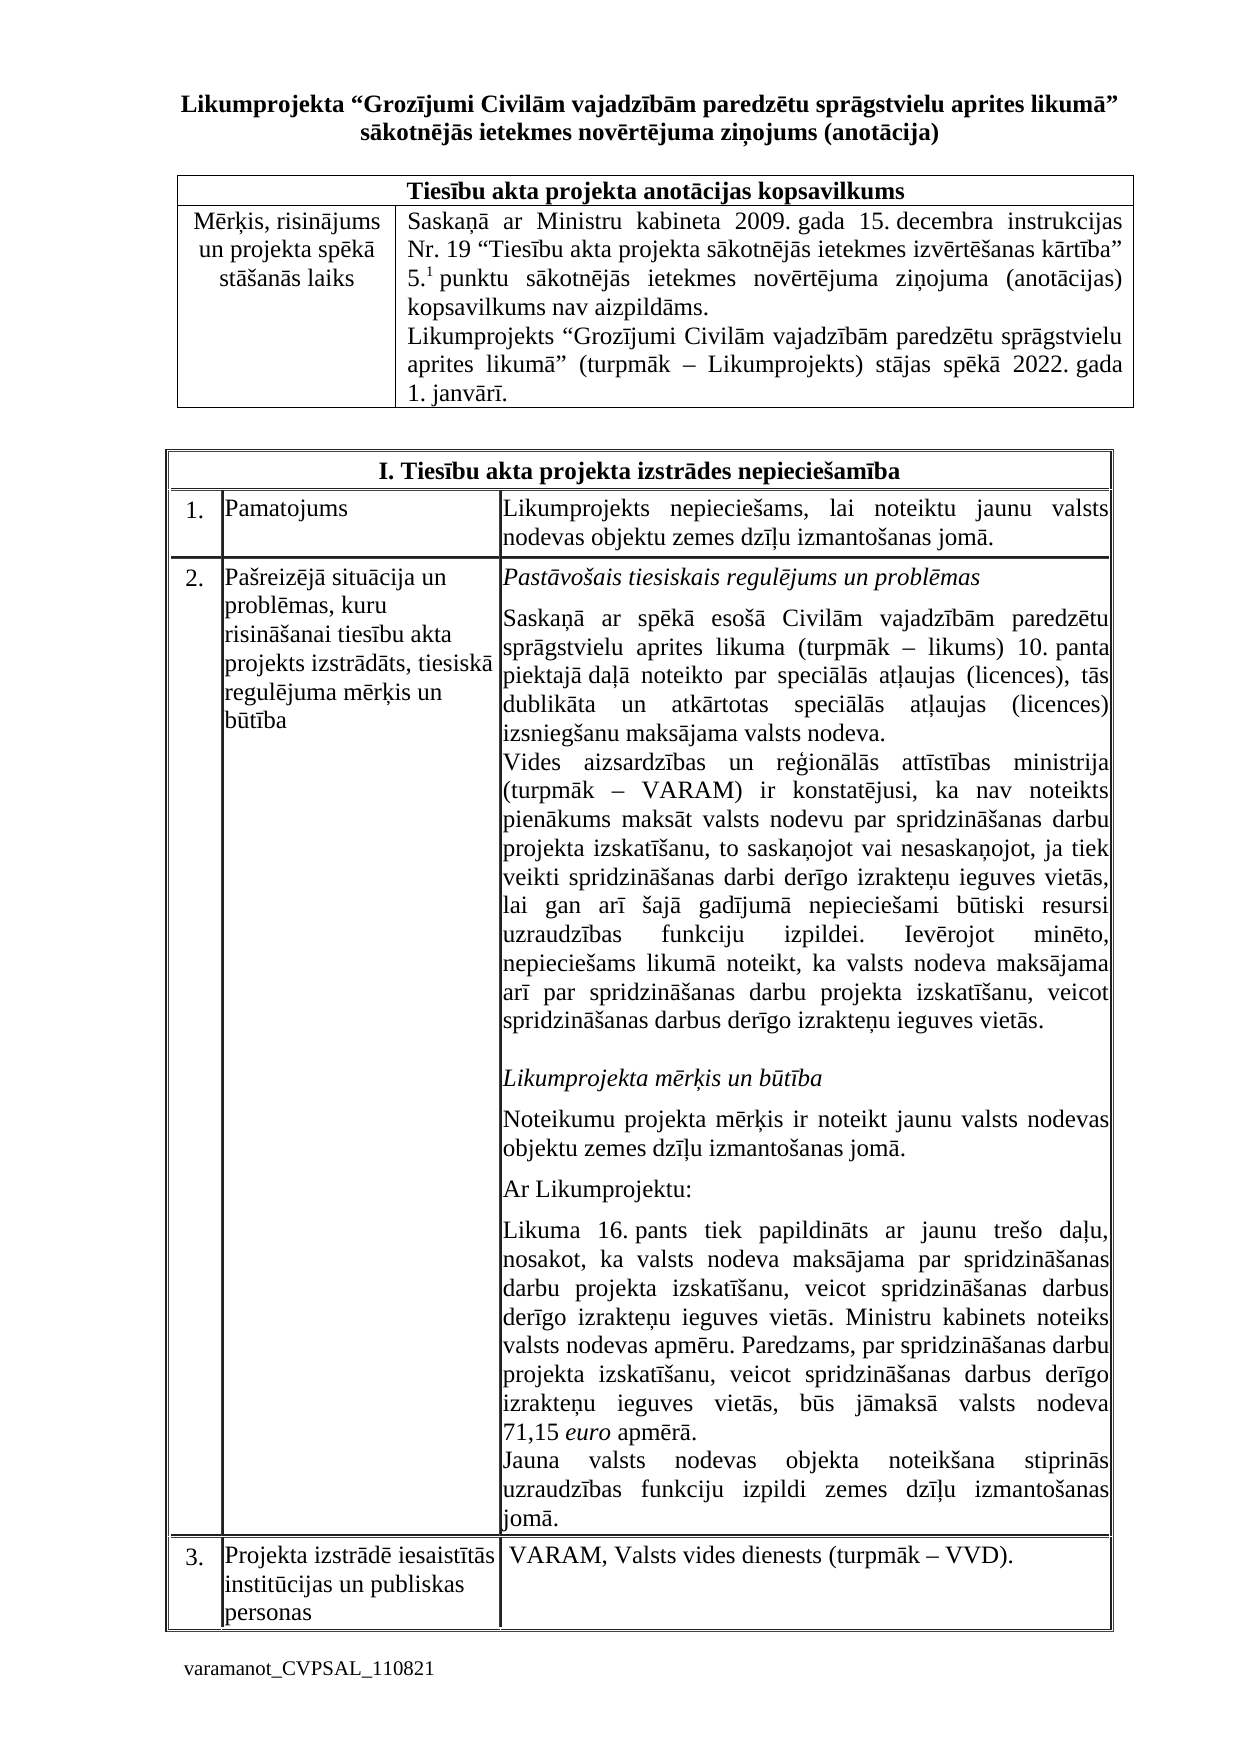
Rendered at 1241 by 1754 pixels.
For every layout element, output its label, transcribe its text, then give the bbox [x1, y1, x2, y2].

text Likumprojekta “Grozījumi Civilām vajadzībām paredzētu sprāgstvielu aprites likumā” [177, 89, 1122, 117]
table_header I. Tiesību akta projekta izstrādes nepieciešamība [169, 452, 1110, 487]
table_cell Pamatojums [224, 491, 499, 556]
table_cell 3. [169, 1534, 222, 1629]
table_cell 2. [169, 556, 221, 1534]
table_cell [500, 1534, 1111, 1629]
table_cell 1. [169, 488, 221, 556]
text sākotnējās ietekmes novērtējuma ziņojums (anotācija) [177, 117, 1122, 146]
table_cell Saskaņā ar Ministru kabineta 2009. gada 15. decembra instrukcijas Nr. 19 “Tiesību akta projekta sākotnējās ietekmes izvērtēšanas kārtība” 5.1 punktu sākotnējās ietekmes novērtējuma ziņojuma (anotācijas) kopsavilkums nav aizpildāms. Likumprojekts “Grozījumi Civilām vajadzībām paredzētu sprāgstvielu aprites likumā” (turpmāk – Likumprojekts) stājas spēkā 2022. gada 1. janvārī. [396, 206, 1133, 407]
table_cell Likumprojekts nepieciešams, lai noteiktu jaunu valsts nodevas objektu zemes dzīļu izmantošanas jomā. [502, 488, 1111, 556]
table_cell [222, 1538, 500, 1629]
table_cell Pašreizējā situācija un problēmas, kuru risināšanai tiesību akta projekts izstrādāts, tiesiskā regulējuma mērķis un būtība [224, 559, 499, 1534]
table_cell Pastāvošais tiesiskais regulējums un problēmas Saskaņā ar spēkā esošā Civilām vajadzībām paredzētu sprāgstvielu aprites likuma (turpmāk – likums) 10. panta piektajā daļā noteikto par speciālās atļaujas (licences), tās dublikāta un atkārtotas speciālās atļaujas (licences) izsniegšanu maksājama valsts nodeva. Vides aizsardzības un reģionālās attīstības ministrija (turpmāk – VARAM) ir konstatējusi, ka nav noteikts pienākums maksāt valsts nodevu par spridzināšanas darbu projekta izskatīšanu, to saskaņojot vai nesaskaņojot, ja tiek veikti spridzināšanas darbi derīgo izrakteņu ieguves vietās, lai gan arī šajā gadījumā nepieciešami būtiski resursi uzraudzības funkciju izpildei. Ievērojot minēto, nepieciešams likumā noteikt, ka valsts nodeva maksājama arī par spridzināšanas darbu projekta izskatīšanu, veicot spridzināšanas darbus derīgo izrakteņu ieguves vietās. Likumprojekta mērķis un būtība Noteikumu projekta mērķis ir noteikt jaunu valsts nodevas objektu zemes dzīļu izmantošanas jomā. Ar Likumprojektu: Likuma 16. pants tiek papildināts ar jaunu trešo daļu, nosakot, ka valsts nodeva maksājama par spridzināšanas darbu projekta izskatīšanu, veicot spridzināšanas darbus derīgo izrakteņu ieguves vietās. Ministru kabinets noteiks valsts nodevas apmēru. Paredzams, par spridzināšanas darbu projekta izskatīšanu, veicot spridzināšanas darbus derīgo izrakteņu ieguves vietās, būs jāmaksā valsts nodeva 71,15 euro apmērā. Jauna valsts nodevas objekta noteikšana stiprinās uzraudzības funkciju izpildi zemes dzīļu izmantošanas jomā. [502, 556, 1110, 1534]
table_cell Mērķis, risinājums un projekta spēkā stāšanās laiks [178, 206, 395, 407]
table_header Tiesību akta projekta anotācijas kopsavilkums [178, 176, 1133, 205]
